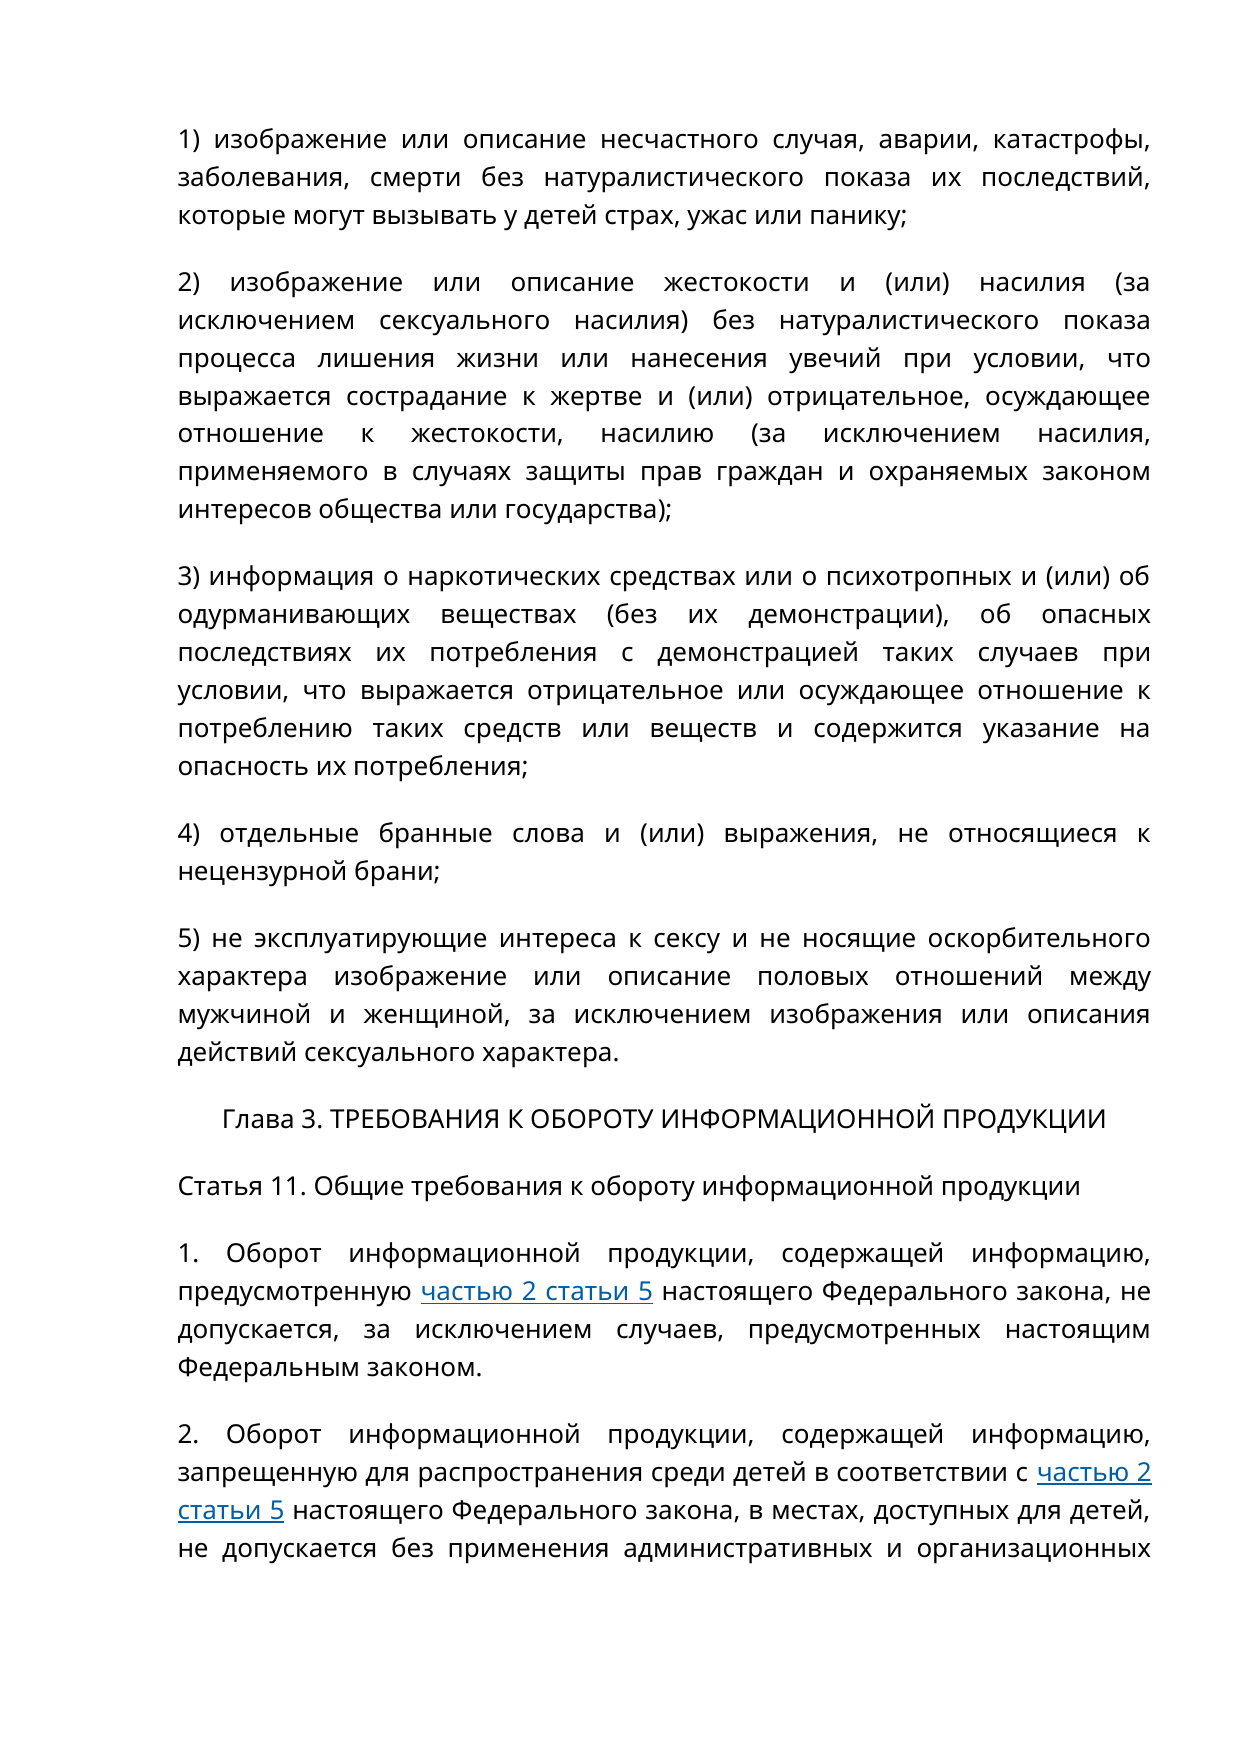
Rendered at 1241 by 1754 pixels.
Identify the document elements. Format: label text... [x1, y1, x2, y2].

text 3) информация о наркотических средствах или о психотропных и (или) об одурманивающих веществах (без их демонстрации), об опасных последствиях их потребления с демонстрацией таких случаев при условии, что выражается отрицательное или осуждающее отношение к потреблению таких средств или веществ и содержится указание на опасность их потребления; [177, 556, 1152, 783]
text 1. Оборот информационной продукции, содержащей информацию, предусмотренную частью 2 статьи 5 настоящего Федерального закона, не допускается, за исключением случаев, предусмотренных настоящим Федеральным законом. [177, 1232, 1152, 1384]
text 2) изображение или описание жестокости и (или) насилия (за исключением сексуального насилия) без натуралистического показа процесса лишения жизни или нанесения увечий при условии, что выражается сострадание к жертве и (или) отрицательное, осуждающее отношение к жестокости, насилию (за исключением насилия, применяемого в случаях защиты прав граждан и охраняемых законом интересов общества или государства); [177, 261, 1152, 526]
text 1) изображение или описание несчастного случая, аварии, катастрофы, заболевания, смерти без натуралистического показа их последствий, которые могут вызывать у детей страх, ужас или панику; [177, 118, 1152, 232]
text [177, 1413, 1152, 1565]
text 4) отдельные бранные слова и (или) выражения, не относящиеся к нецензурной брани; [177, 812, 1152, 888]
text 5) не эксплуатирующие интереса к сексу и не носящие оскорбительного характера изображение или описание половых отношений между мужчиной и женщиной, за исключением изображения или описания действий сексуального характера. [177, 917, 1152, 1069]
text Глава 3. ТРЕБОВАНИЯ К ОБОРОТУ ИНФОРМАЦИОННОЙ ПРОДУКЦИИ [177, 1098, 1152, 1136]
text Статья 11. Общие требования к обороту информационной продукции [177, 1165, 1152, 1203]
